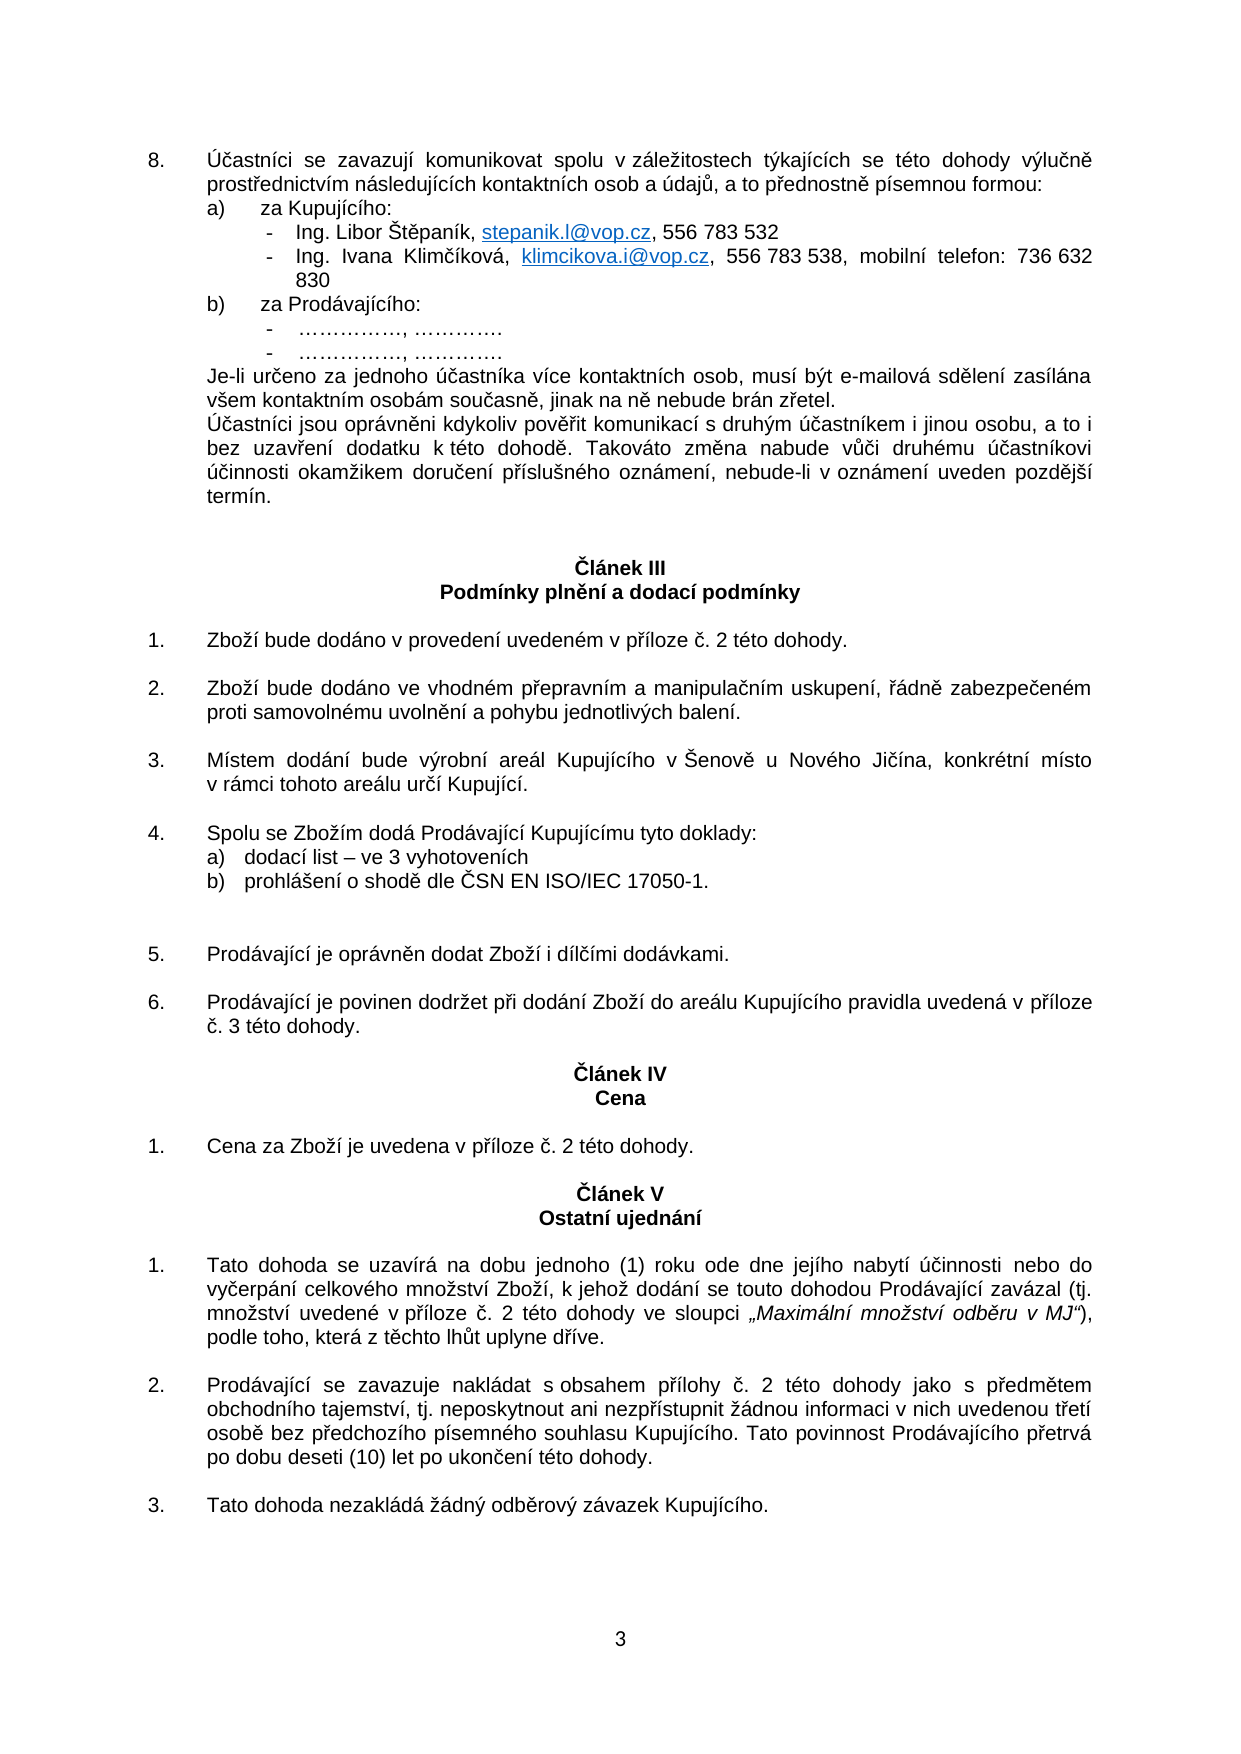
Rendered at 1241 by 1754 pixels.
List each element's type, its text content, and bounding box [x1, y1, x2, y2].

list Prodávající se zavazuje nakládat s obsahem přílohy č. 2 této dohody jako s předmětem obchodního tajemství, tj. neposkytnout ani nezpřístupnit žádnou informaci v nich uvedenou třetí osobě bez předchozího písemného souhlasu Kupujícího. Tato povinnost Prodávajícího přetrvá po dobu deseti (10) let po ukončení této dohody. [148, 1373, 1093, 1469]
list za Prodávajícího: [207, 292, 1093, 316]
list Ing. Ivana Klimčíková, klimcikova.i@vop.cz, 556 783 538, mobilní telefon: 736 632 830 [266, 244, 1093, 292]
list dodací list – ve 3 vyhotoveních [207, 844, 1093, 868]
list ……………, …………. [266, 316, 1093, 340]
list Ing. Libor Štěpaník, stepanik.l@vop.cz, 556 783 532 [266, 219, 1093, 244]
text Článek IV [148, 1062, 1093, 1086]
list Tato dohoda nezakládá žádný odběrový závazek Kupujícího. [148, 1493, 1093, 1517]
list ……………, …………. [266, 340, 1093, 364]
list za Kupujícího: [207, 196, 1093, 219]
text Článek V [148, 1181, 1093, 1205]
text Účastníci jsou oprávněni kdykoliv pověřit komunikací s druhým účastníkem i jinou osobu, a to i bez uzavření dodatku k této dohodě. Takováto změna nabude vůči druhému účastníkovi účinnosti okamžikem doručení příslušného oznámení, nebude-li v oznámení uveden pozdější termín. [207, 412, 1093, 508]
text Je-li určeno za jednoho účastníka více kontaktních osob, musí být e-mailová sdělení zasílána všem kontaktním osobám současně, jinak na ně nebude brán zřetel. [207, 364, 1093, 412]
text Článek III [148, 556, 1093, 580]
list Místem dodání bude výrobní areál Kupujícího v Šenově u Nového Jičína, konkrétní místo v rámci tohoto areálu určí Kupující. [148, 747, 1093, 795]
list Cena za Zboží je uvedena v příloze č. 2 této dohody. [148, 1133, 1093, 1157]
list Prodávající je oprávněn dodat Zboží i dílčími dodávkami. [148, 942, 1093, 966]
list Prodávající je povinen dodržet při dodání Zboží do areálu Kupujícího pravidla uvedená v příloze č. 3 této dohody. [148, 990, 1093, 1038]
list Spolu se Zbožím dodá Prodávající Kupujícímu tyto doklady: [148, 821, 1093, 844]
list Tato dohoda se uzavírá na dobu jednoho (1) roku ode dne jejího nabytí účinnosti nebo do vyčerpání celkového množství Zboží, k jehož dodání se touto dohodou Prodávající zavázal (tj. množství uvedené v příloze č. 2 této dohody ve sloupci „Maximální množství odběru v MJ“), podle toho, která z těchto lhůt uplyne dříve. [148, 1253, 1093, 1349]
text Ostatní ujednání [148, 1205, 1093, 1229]
list prohlášení o shodě dle ČSN EN ISO/IEC 17050-1. [207, 868, 1093, 892]
list Účastníci se zavazují komunikovat spolu v záležitostech týkajících se této dohody výlučně prostřednictvím následujících kontaktních osob a údajů, a to přednostně písemnou formou: [148, 148, 1093, 196]
list Zboží bude dodáno ve vhodném přepravním a manipulačním uskupení, řádně zabezpečeném proti samovolnému uvolnění a pohybu jednotlivých balení. [148, 676, 1093, 723]
text Podmínky plnění a dodací podmínky [148, 580, 1093, 604]
text Cena [148, 1086, 1093, 1109]
list Zboží bude dodáno v provedení uvedeném v příloze č. 2 této dohody. [148, 628, 1093, 652]
